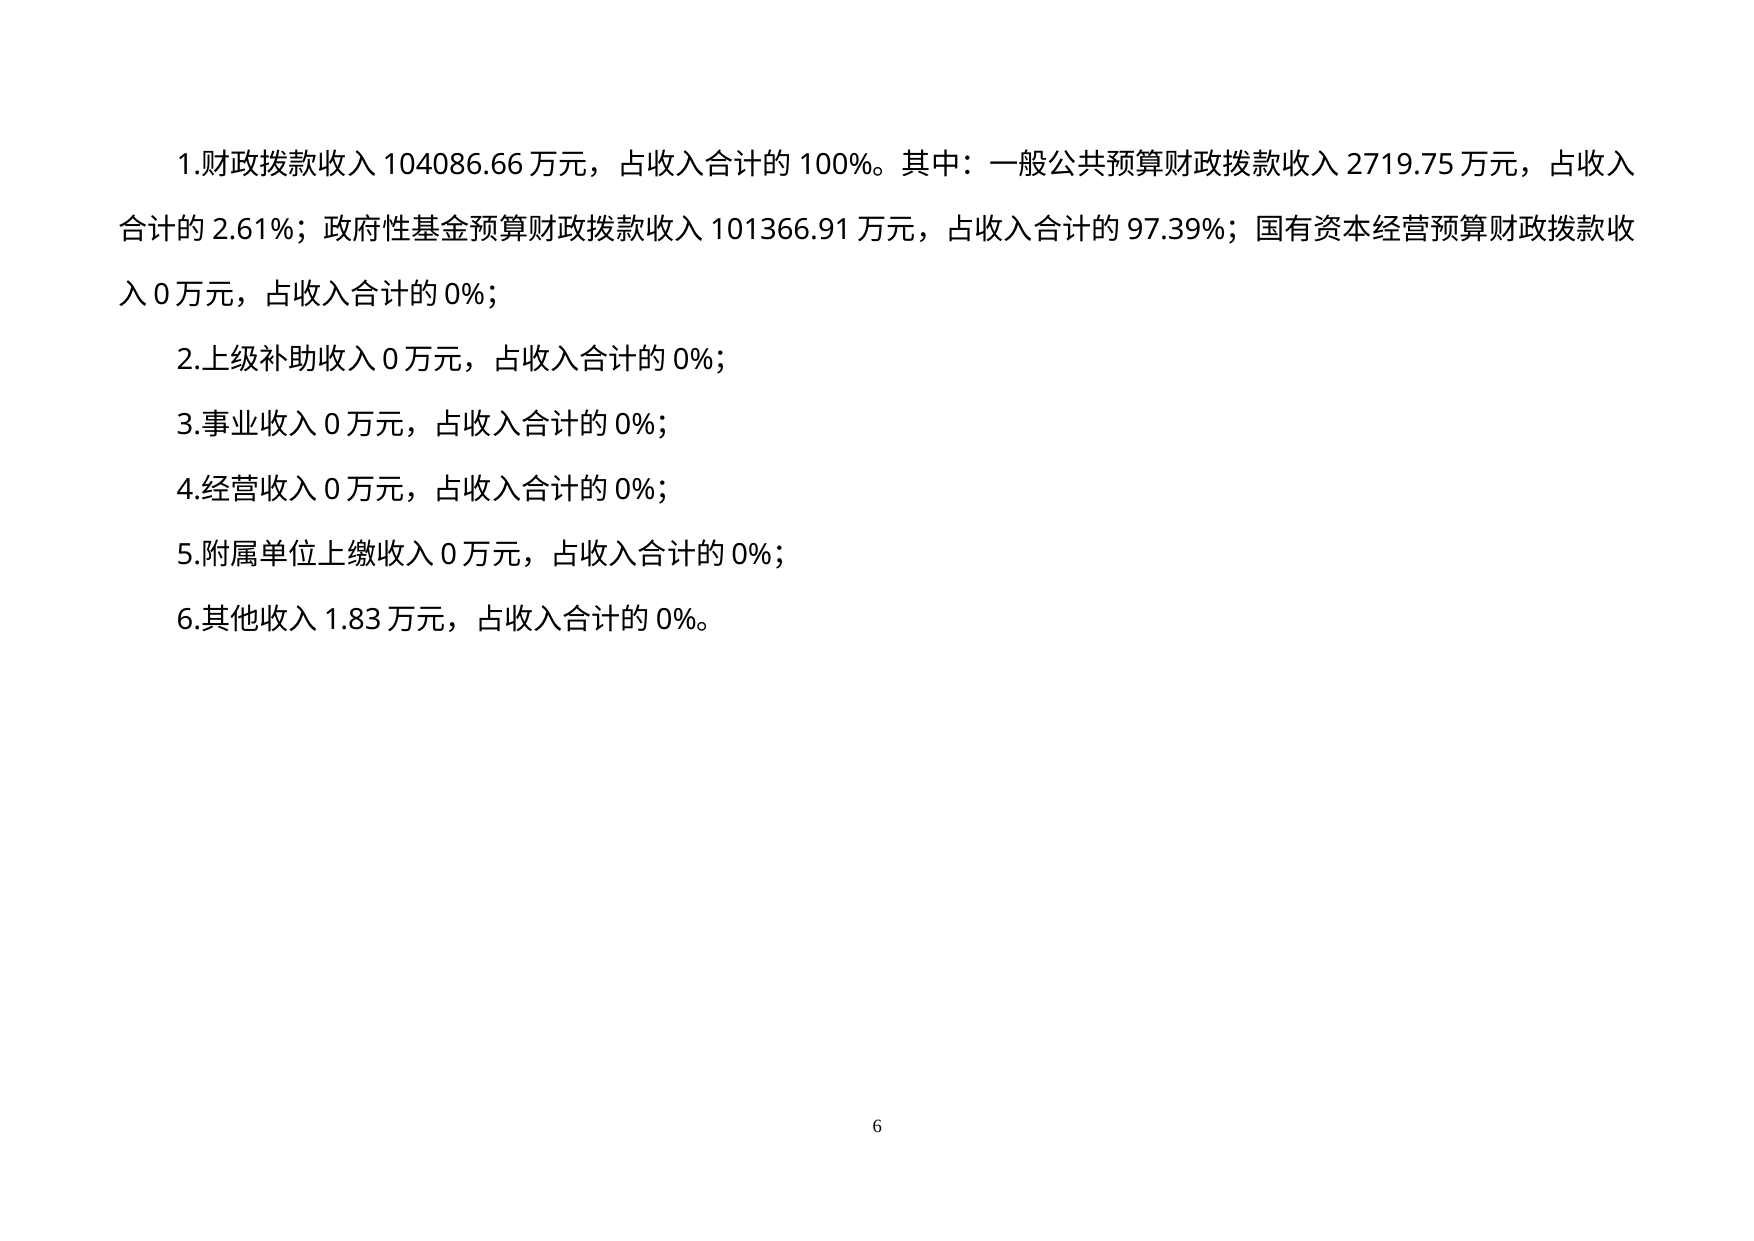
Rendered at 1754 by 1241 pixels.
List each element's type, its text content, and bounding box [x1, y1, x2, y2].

list 2.上级补助收入0万元，占收入合计的0%； [118, 324, 1636, 389]
text 5.附属单位上缴收入0万元，占收入合计的0%； [118, 519, 1636, 584]
text 6.其他收入1.83万元，占收入合计的0%。 [118, 584, 1636, 649]
list 3.事业收入0万元，占收入合计的0%； [118, 389, 1636, 454]
text 4.经营收入0万元，占收入合计的0%； [118, 454, 1636, 519]
list 1.财政拨款收入104086.66万元，占收入合计的100%。其中：一般公共预算财政拨款收入2719.75万元，占收入合计的2.61%；政府性基金预算财政拨款收入101366.91万元，占收入合计的97.39%；国有资本经营预算财政拨款收入0万元，占收入合计的0%； [118, 129, 1636, 324]
